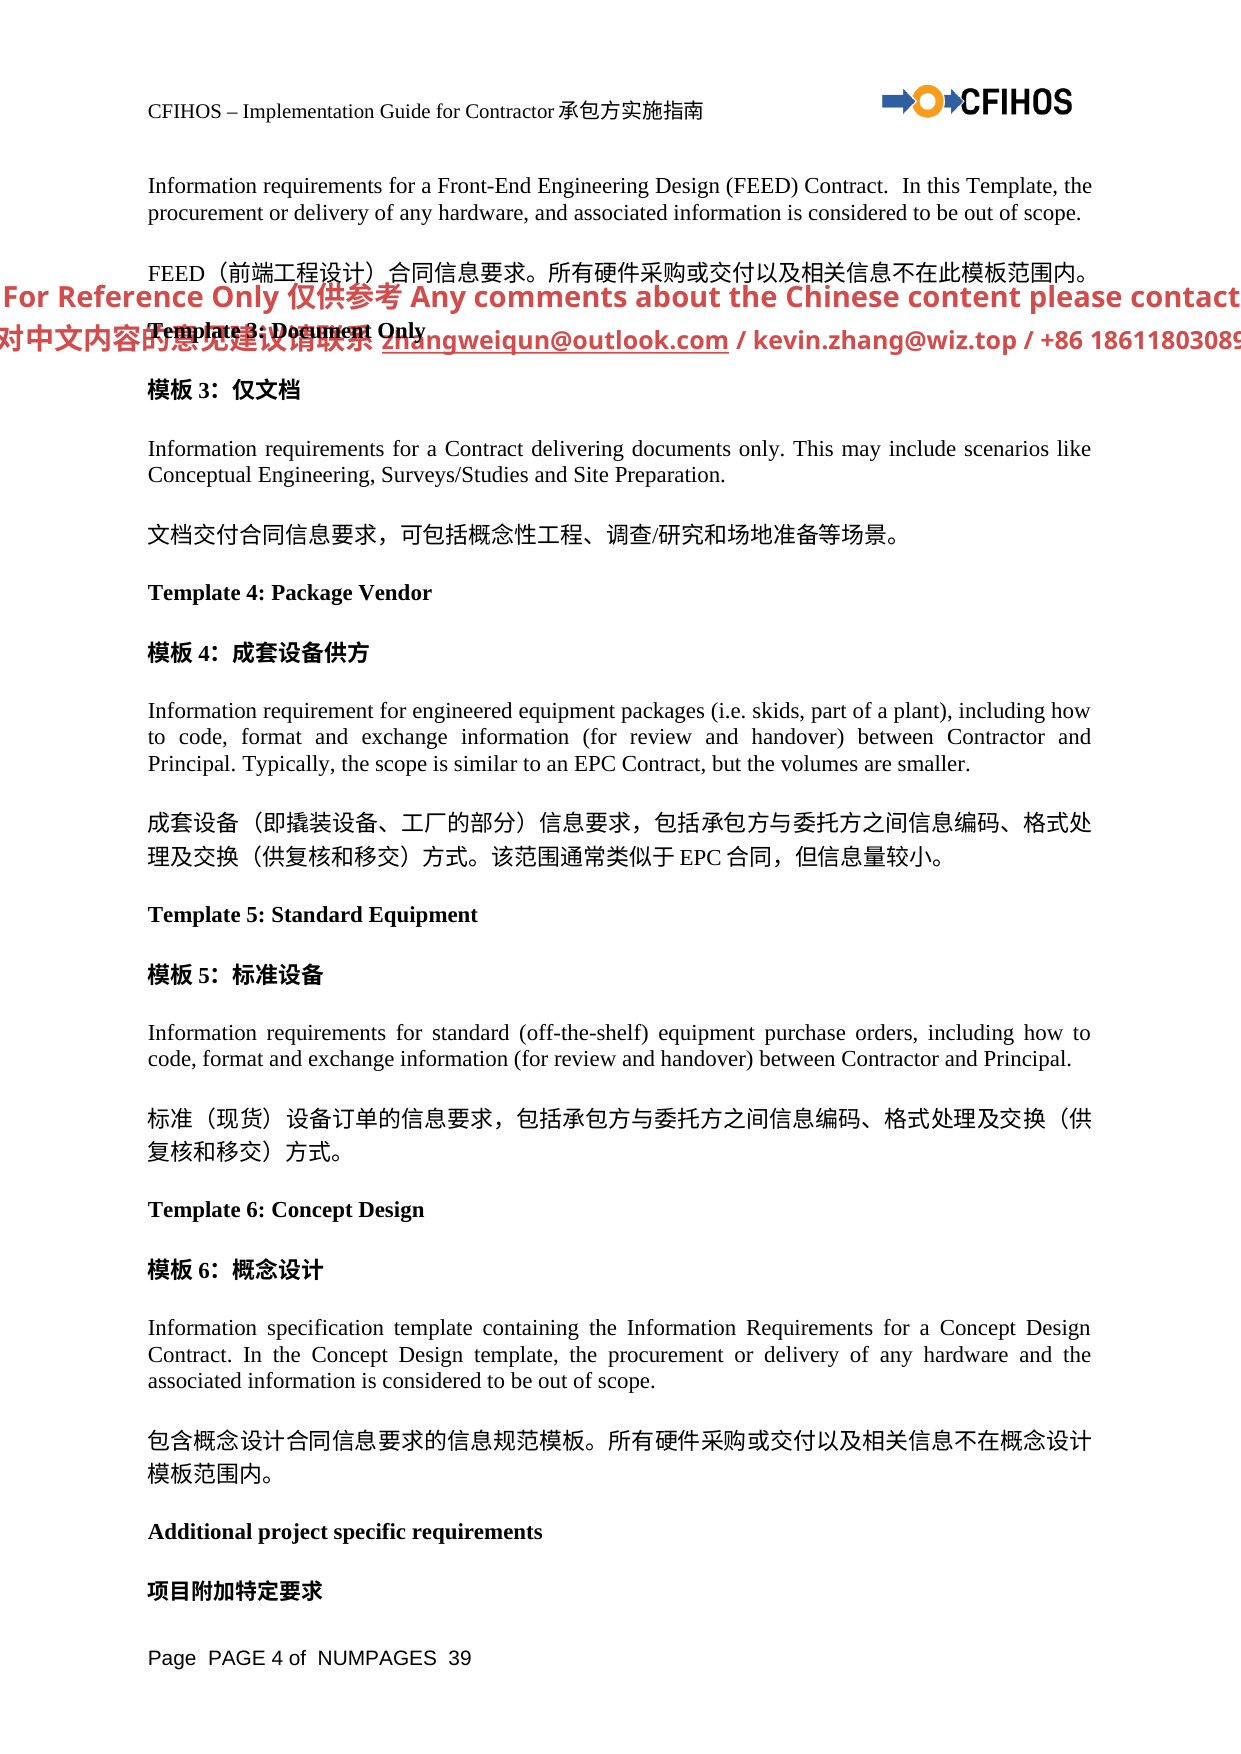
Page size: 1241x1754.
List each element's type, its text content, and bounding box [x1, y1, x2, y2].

text 模板4：成套设备供方 [148, 634, 1092, 668]
text 包含概念设计合同信息要求的信息规范模板。所有硬件采购或交付以及相关信息不在概念设计模板范围内。 [148, 1423, 1092, 1489]
text Template 4: Package Vendor [148, 579, 1092, 605]
text FEED（前端工程设计）合同信息要求。所有硬件采购或交付以及相关信息不在此模板范围内。 [148, 254, 1092, 288]
text 文档交付合同信息要求，可包括概念性工程、调查/研究和场地准备等场景。 [148, 517, 1092, 550]
text Information requirement for engineered equipment packages (i.e. skids, part of a plant), including how to code, format and exchange information (for review and handover) between Contractor and Principal. Typically, the scope is similar to an EPC Contract, but the volumes are smaller. [148, 697, 1092, 776]
text 模板6：概念设计 [148, 1252, 1092, 1285]
text Information specification template containing the Information Requirements for a Concept Design Contract. In the Concept Design template, the procurement or delivery of any hardware and the associated information is considered to be out of scope. [148, 1314, 1092, 1393]
text 成套设备（即撬装设备、工厂的部分）信息要求，包括承包方与委托方之间信息编码、格式处理及交换（供复核和移交）方式。该范围通常类似于EPC合同，但信息量较小。 [148, 805, 1092, 872]
text Template 3: Document Only [148, 317, 1092, 343]
text Template 6: Concept Design [148, 1196, 1092, 1223]
text Information requirements for a Contract delivering documents only. This may include scenarios like Conceptual Engineering, Surveys/Studies and Site Preparation. [148, 435, 1092, 487]
text Information requirements for standard (off-the-shelf) equipment purchase orders, including how to code, format and exchange information (for review and handover) between Contractor and Principal. [148, 1019, 1092, 1072]
text 模板5：标准设备 [148, 956, 1092, 990]
text Additional project specific requirements [148, 1518, 1092, 1545]
text Template 5: Standard Equipment [148, 901, 1092, 927]
text 项目附加特定要求 [148, 1574, 1092, 1606]
text 标准（现货）设备订单的信息要求，包括承包方与委托方之间信息编码、格式处理及交换（供复核和移交）方式。 [148, 1101, 1092, 1167]
text 模板3：仅文档 [148, 372, 1092, 406]
text Information requirements for a Front-End Engineering Design (FEED) Contract. In this Template, the procurement or delivery of any hardware, and associated information is considered to be out of scope. [148, 172, 1092, 225]
picture [877, 82, 1078, 119]
